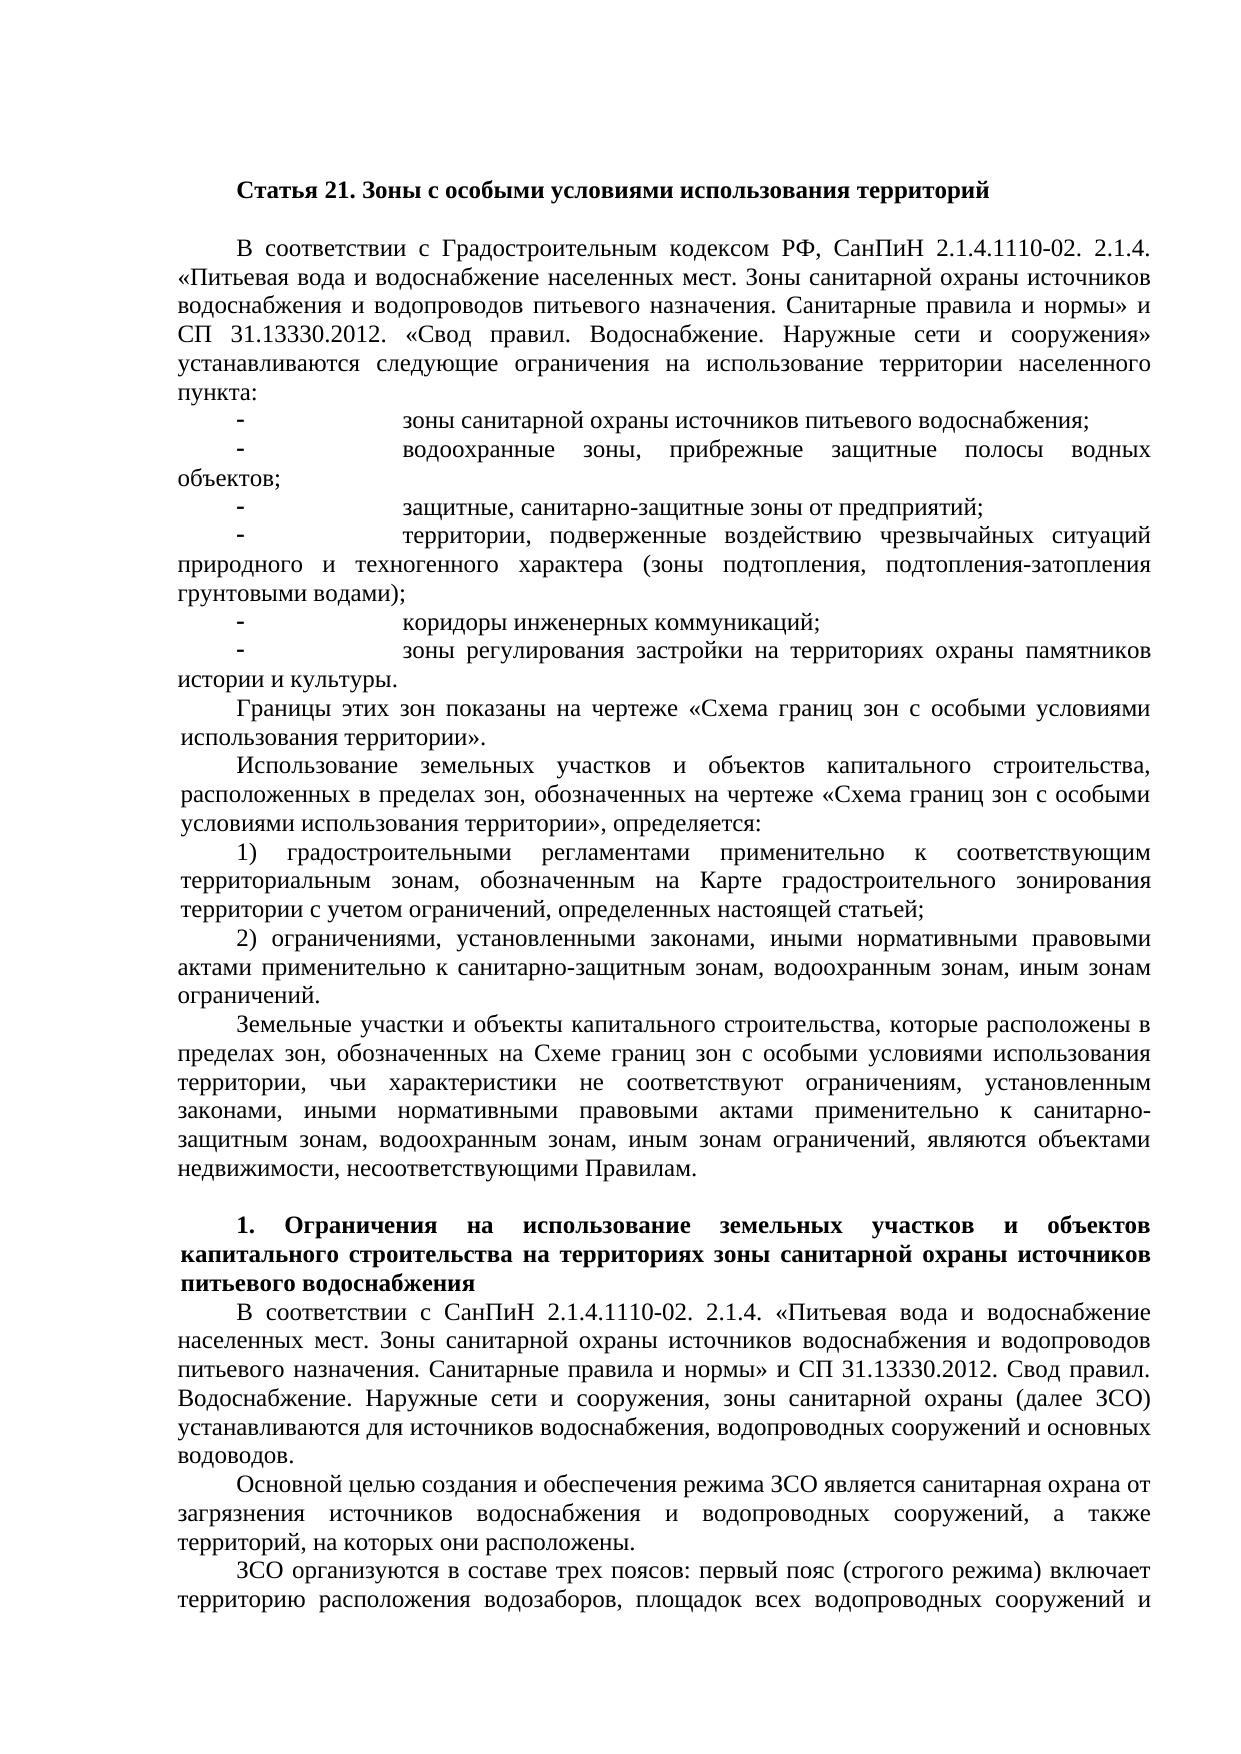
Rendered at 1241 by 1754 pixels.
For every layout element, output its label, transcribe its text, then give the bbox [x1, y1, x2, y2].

text Основной целью создания и обеспечения режима ЗСО является санитарная охрана от загрязнения источников водоснабжения и водопроводных сооружений, а также территорий, на которых они расположены. [177, 1469, 1152, 1556]
text Границы этих зон показаны на чертеже «Схема границ зон с особыми условиями использования территории». [180, 693, 1152, 751]
text 1. Ограничения на использование земельных участков и объектов капитального строительства на территориях зоны санитарной охраны источников питьевого водоснабжения [180, 1211, 1152, 1297]
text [177, 1556, 1152, 1613]
list защитные, санитарно-защитные зоны от предприятий; [177, 492, 1152, 521]
text Статья 21. Зоны с особыми условиями использования территорий [177, 176, 1152, 204]
list коридоры инженерных коммуникаций; [177, 607, 1152, 636]
list зоны санитарной охраны источников питьевого водоснабжения; [177, 406, 1152, 434]
text В соответствии с СанПиН 2.1.4.1110-02. 2.1.4. «Питьевая вода и водоснабжение населенных мест. Зоны санитарной охраны источников водоснабжения и водопроводов питьевого назначения. Санитарные правила и нормы» и СП 31.13330.2012. Свод правил. Водоснабжение. Наружные сети и сооружения, зоны санитарной охраны (далее ЗСО) устанавливаются для источников водоснабжения, водопроводных сооружений и основных водоводов. [177, 1297, 1152, 1469]
text В соответствии с Градостроительным кодексом РФ, СанПиН 2.1.4.1110-02. 2.1.4. «Питьевая вода и водоснабжение населенных мест. Зоны санитарной охраны источников водоснабжения и водопроводов питьевого назначения. Санитарные правила и нормы» и СП 31.13330.2012. «Свод правил. Водоснабжение. Наружные сети и сооружения» устанавливаются следующие ограничения на использование территории населенного пункта: [177, 233, 1152, 406]
text 2) ограничениями, установленными законами, иными нормативными правовыми актами применительно к санитарно-защитным зонам, водоохранным зонам, иным зонам ограничений. [177, 923, 1152, 1009]
list зоны регулирования застройки на территориях охраны памятников истории и культуры. [177, 636, 1152, 693]
list водоохранные зоны, прибрежные защитные полосы водных объектов; [177, 434, 1152, 492]
text Земельные участки и объекты капитального строительства, которые расположены в пределах зон, обозначенных на Схеме границ зон с особыми условиями использования территории, чьи характеристики не соответствуют ограничениям, установленным законами, иными нормативными правовыми актами применительно к санитарно-защитным зонам, водоохранным зонам, иным зонам ограничений, являются объектами недвижимости, несоответствующими Правилам. [177, 1009, 1152, 1182]
list территории, подверженные воздействию чрезвычайных ситуаций природного и техногенного характера (зоны подтопления, подтопления-затопления грунтовыми водами); [177, 521, 1152, 607]
text 1) градостроительными регламентами применительно к соответствующим территориальным зонам, обозначенным на Карте градостроительного зонирования территории с учетом ограничений, определенных настоящей статьей; [180, 837, 1152, 923]
text Использование земельных участков и объектов капитального строительства, расположенных в пределах зон, обозначенных на чертеже «Схема границ зон с особыми условиями использования территории», определяется: [180, 751, 1152, 837]
